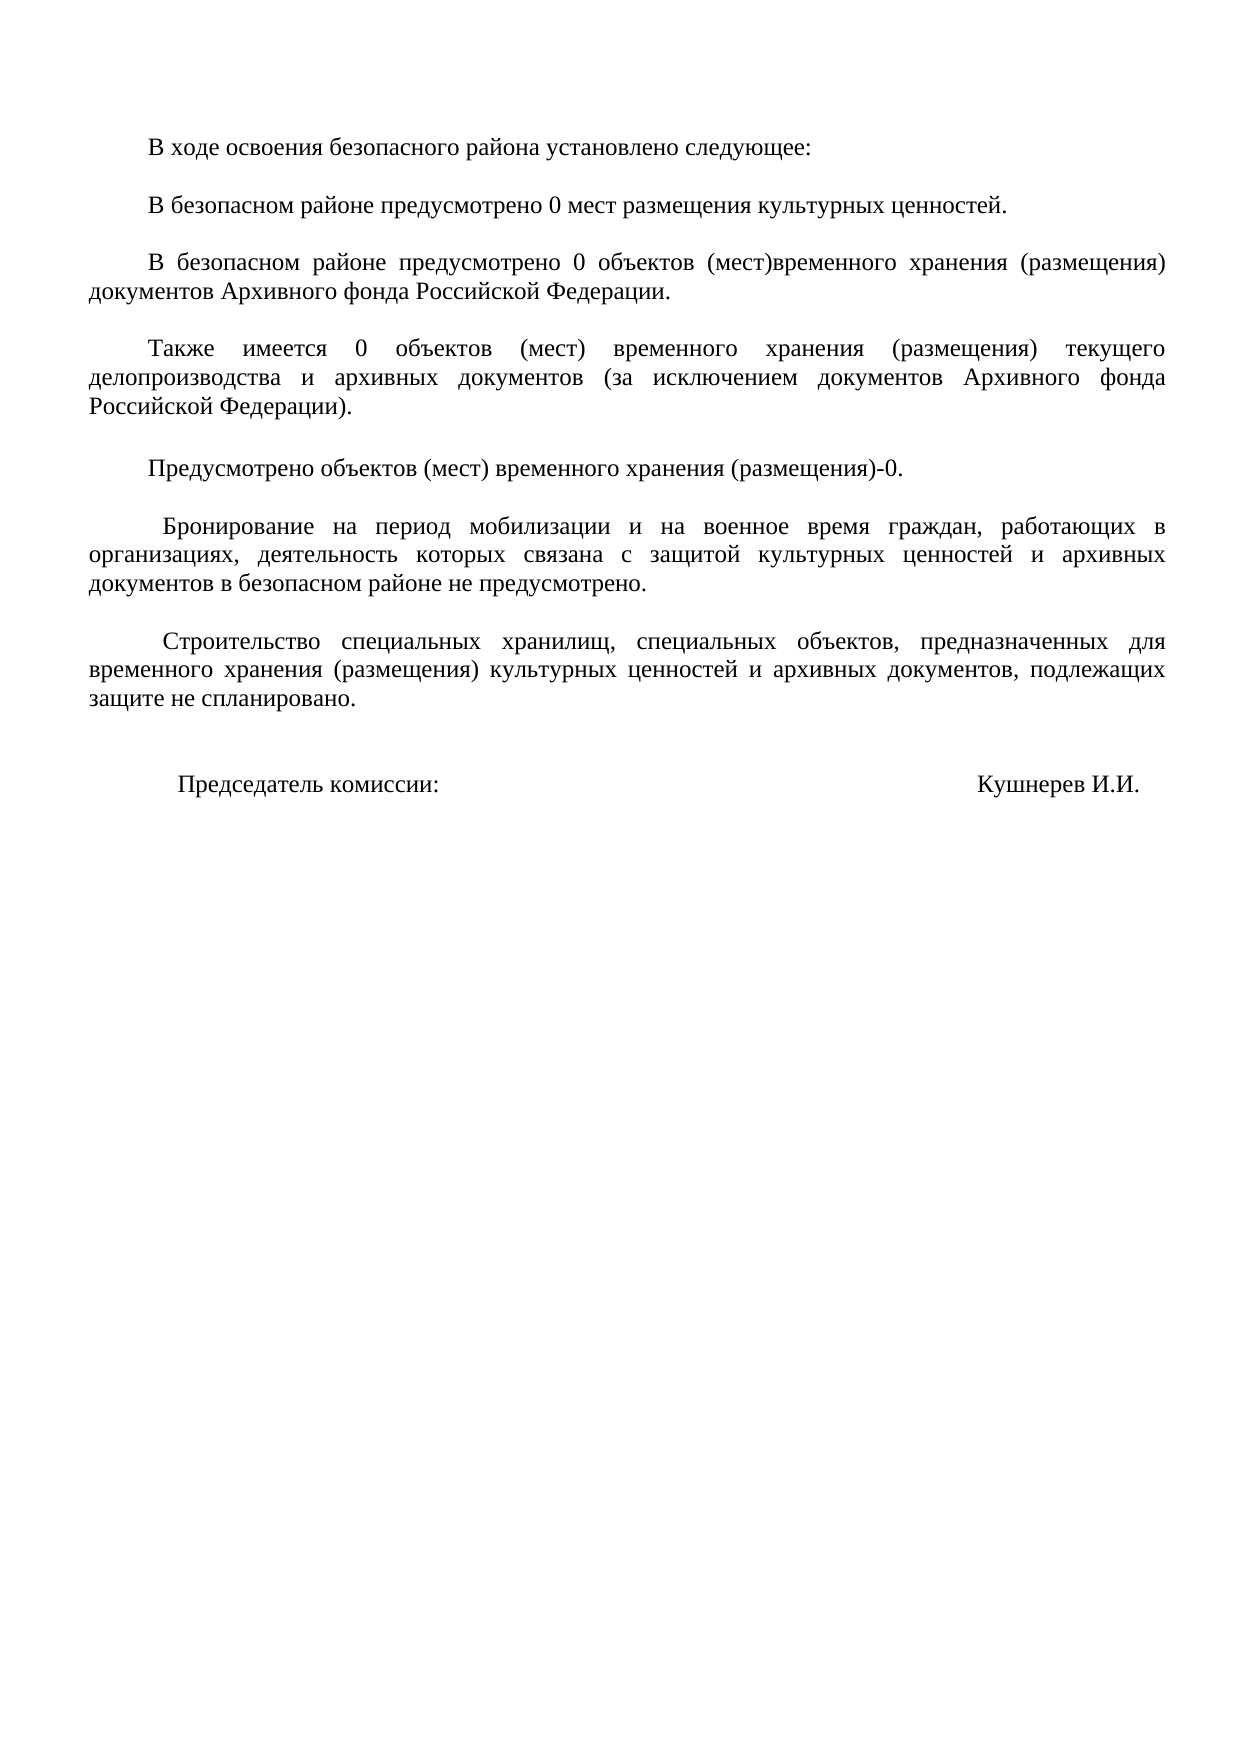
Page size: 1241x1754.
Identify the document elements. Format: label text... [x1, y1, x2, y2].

text В ходе освоения безопасного района установлено следующее: [74, 132, 1167, 161]
text Председатель комиссии: Кушнерев И.И. [162, 769, 1167, 798]
text Бронирование на период мобилизации и на военное время граждан, работающих в организациях, деятельность которых связана с защитой культурных ценностей и архивных документов в безопасном районе не предусмотрено. [89, 511, 1167, 597]
text Также имеется 0 объектов (мест) временного хранения (размещения) текущего делопроизводства и архивных документов (за исключением документов Архивного фонда Российской Федерации). [89, 333, 1167, 420]
text Предусмотрено объектов (мест) временного хранения (размещения)-0. [89, 453, 1167, 482]
text В безопасном районе предусмотрено 0 объектов (мест)временного хранения (размещения) документов Архивного фонда Российской Федерации. [89, 247, 1167, 305]
text Строительство специальных хранилищ, специальных объектов, предназначенных для временного хранения (размещения) культурных ценностей и архивных документов, подлежащих защите не спланировано. [89, 626, 1167, 712]
text В безопасном районе предусмотрено 0 мест размещения культурных ценностей. [89, 190, 1167, 218]
